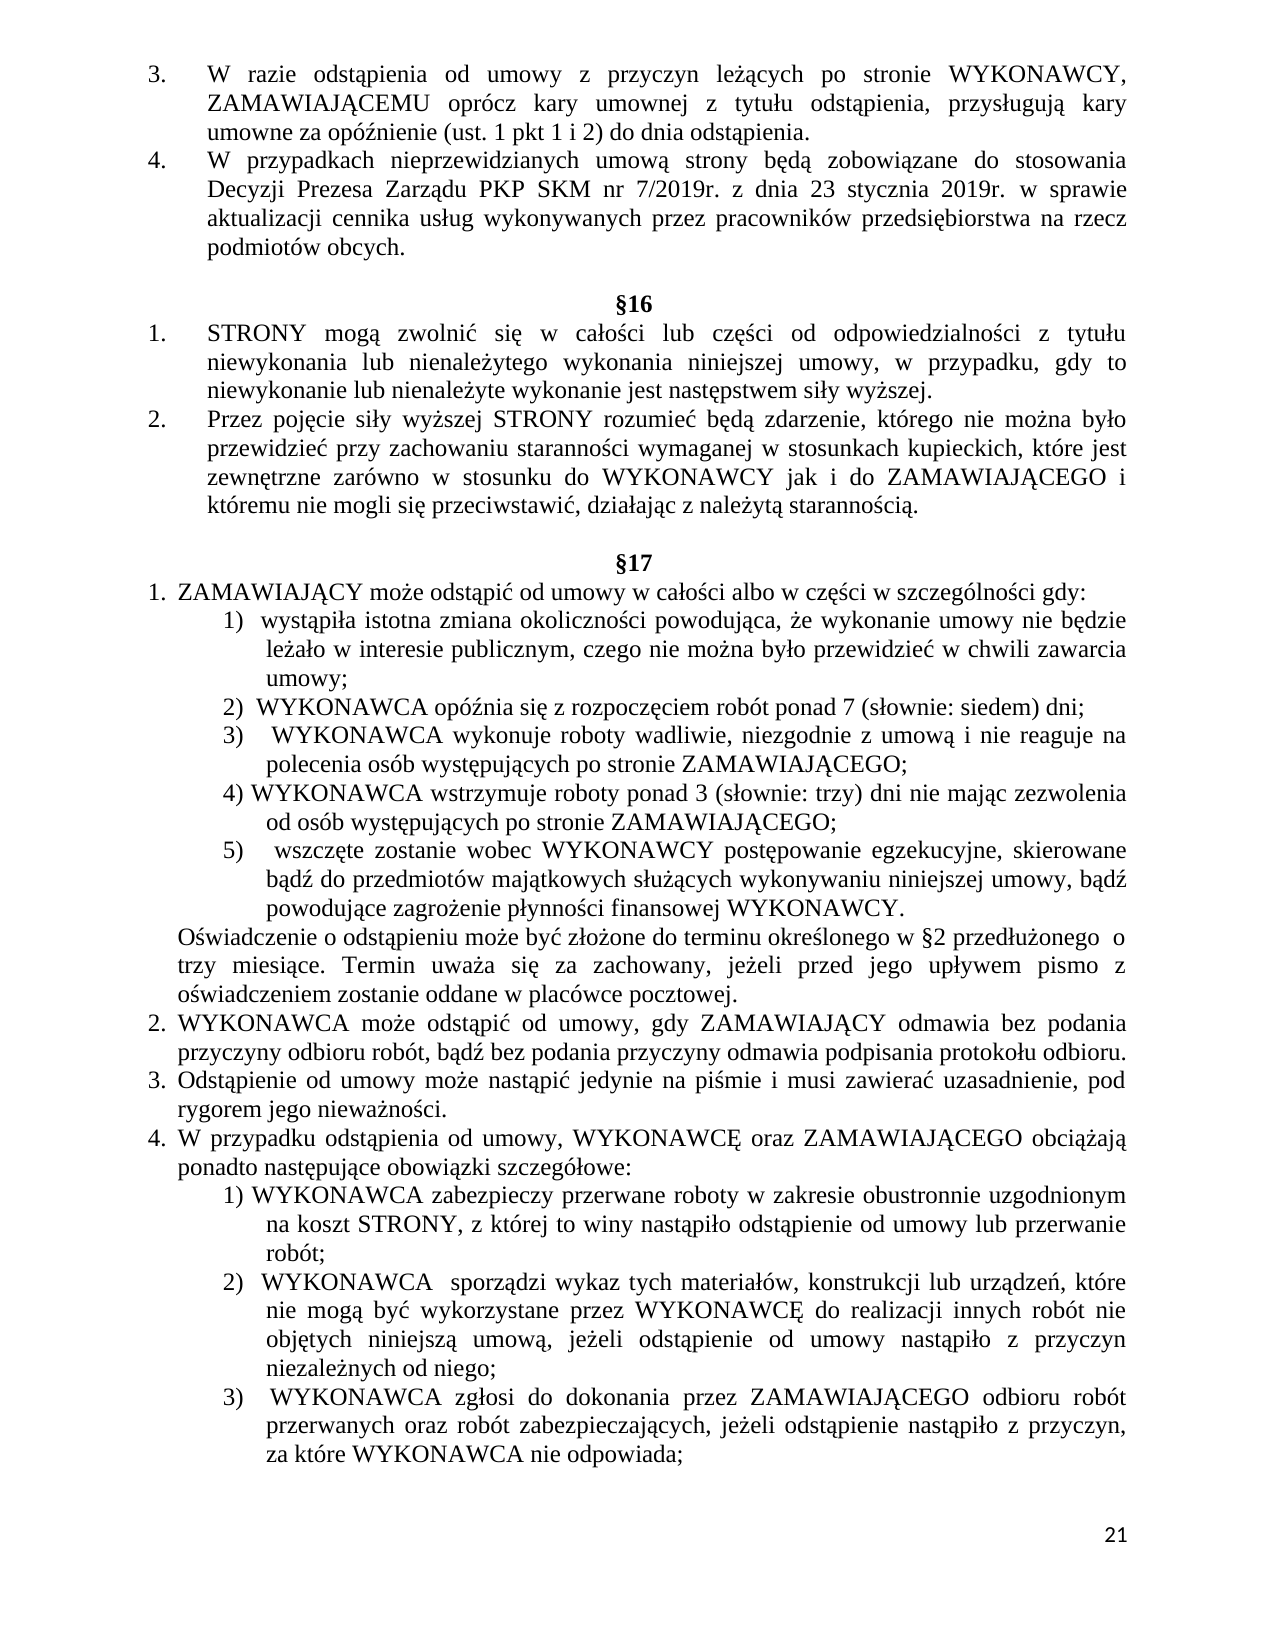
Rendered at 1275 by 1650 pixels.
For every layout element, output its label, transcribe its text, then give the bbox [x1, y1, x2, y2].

text 2) WYKONAWCA sporządzi wykaz tych materiałów, konstrukcji lub urządzeń, które nie mogą być wykorzystane przez WYKONAWCĘ do realizacji innych robót nie objętych niniejszą umową, jeżeli odstąpienie od umowy nastąpiło z przyczyn niezależnych od niego; [223, 1267, 1127, 1382]
text §16 [140, 289, 1127, 318]
list W przypadkach nieprzewidzianych umową strony będą zobowiązane do stosowania Decyzji Prezesa Zarządu PKP SKM nr 7/2019r. z dnia 23 stycznia 2019r. w sprawie aktualizacji cennika usług wykonywanych przez pracowników przedsiębiorstwa na rzecz podmiotów obcych. [148, 145, 1127, 260]
text 3) WYKONAWCA zgłosi do dokonania przez ZAMAWIAJĄCEGO odbioru robót przerwanych oraz robót zabezpieczających, jeżeli odstąpienie nastąpiło z przyczyn, za które WYKONAWCA nie odpowiada; [223, 1382, 1127, 1468]
text 4) WYKONAWCA wstrzymuje roboty ponad 3 (słownie: trzy) dni nie mając zezwolenia od osób występujących po stronie ZAMAWIAJĄCEGO; [223, 778, 1127, 835]
list Odstąpienie od umowy może nastąpić jedynie na piśmie i musi zawierać uzasadnienie, pod rygorem jego nieważności. [148, 1065, 1127, 1123]
text 5) wszczęte zostanie wobec WYKONAWCY postępowanie egzekucyjne, skierowane bądź do przedmiotów majątkowych służących wykonywaniu niniejszej umowy, bądź powodujące zagrożenie płynności finansowej WYKONAWCY. [223, 835, 1127, 922]
list STRONY mogą zwolnić się w całości lub części od odpowiedzialności z tytułu niewykonania lub nienależytego wykonania niniejszej umowy, w przypadku, gdy to niewykonanie lub nienależyte wykonanie jest następstwem siły wyższej. [148, 318, 1127, 404]
list ZAMAWIAJĄCY może odstąpić od umowy w całości albo w części w szczególności gdy: [148, 577, 1127, 605]
list W razie odstąpienia od umowy z przyczyn leżących po stronie WYKONAWCY, ZAMAWIAJĄCEMU oprócz kary umownej z tytułu odstąpienia, przysługują kary umowne za opóźnienie (ust. 1 pkt 1 i 2) do dnia odstąpienia. [148, 59, 1127, 145]
text 2) WYKONAWCA opóźnia się z rozpoczęciem robót ponad 7 (słownie: siedem) dni; [223, 692, 1127, 720]
text 3) WYKONAWCA wykonuje roboty wadliwie, niezgodnie z umową i nie reaguje na polecenia osób występujących po stronie ZAMAWIAJĄCEGO; [223, 720, 1127, 778]
list W przypadku odstąpienia od umowy, WYKONAWCĘ oraz ZAMAWIAJĄCEGO obciążają ponadto następujące obowiązki szczegółowe: [148, 1123, 1127, 1180]
text Oświadczenie o odstąpieniu może być złożone do terminu określonego w §2 przedłużonego o trzy miesiące. Termin uważa się za zachowany, jeżeli przed jego upływem pismo z oświadczeniem zostanie oddane w placówce pocztowej. [177, 922, 1127, 1008]
text 1) wystąpiła istotna zmiana okoliczności powodująca, że wykonanie umowy nie będzie leżało w interesie publicznym, czego nie można było przewidzieć w chwili zawarcia umowy; [223, 605, 1127, 692]
text 1) WYKONAWCA zabezpieczy przerwane roboty w zakresie obustronnie uzgodnionym na koszt STRONY, z której to winy nastąpiło odstąpienie od umowy lub przerwanie robót; [223, 1180, 1127, 1267]
text §17 [140, 548, 1127, 577]
list Przez pojęcie siły wyższej STRONY rozumieć będą zdarzenie, którego nie można było przewidzieć przy zachowaniu staranności wymaganej w stosunkach kupieckich, które jest zewnętrzne zarówno w stosunku do WYKONAWCY jak i do ZAMAWIAJĄCEGO i któremu nie mogli się przeciwstawić, działając z należytą starannością. [148, 404, 1127, 519]
list WYKONAWCA może odstąpić od umowy, gdy ZAMAWIAJĄCY odmawia bez podania przyczyny odbioru robót, bądź bez podania przyczyny odmawia podpisania protokołu odbioru. [148, 1008, 1127, 1065]
